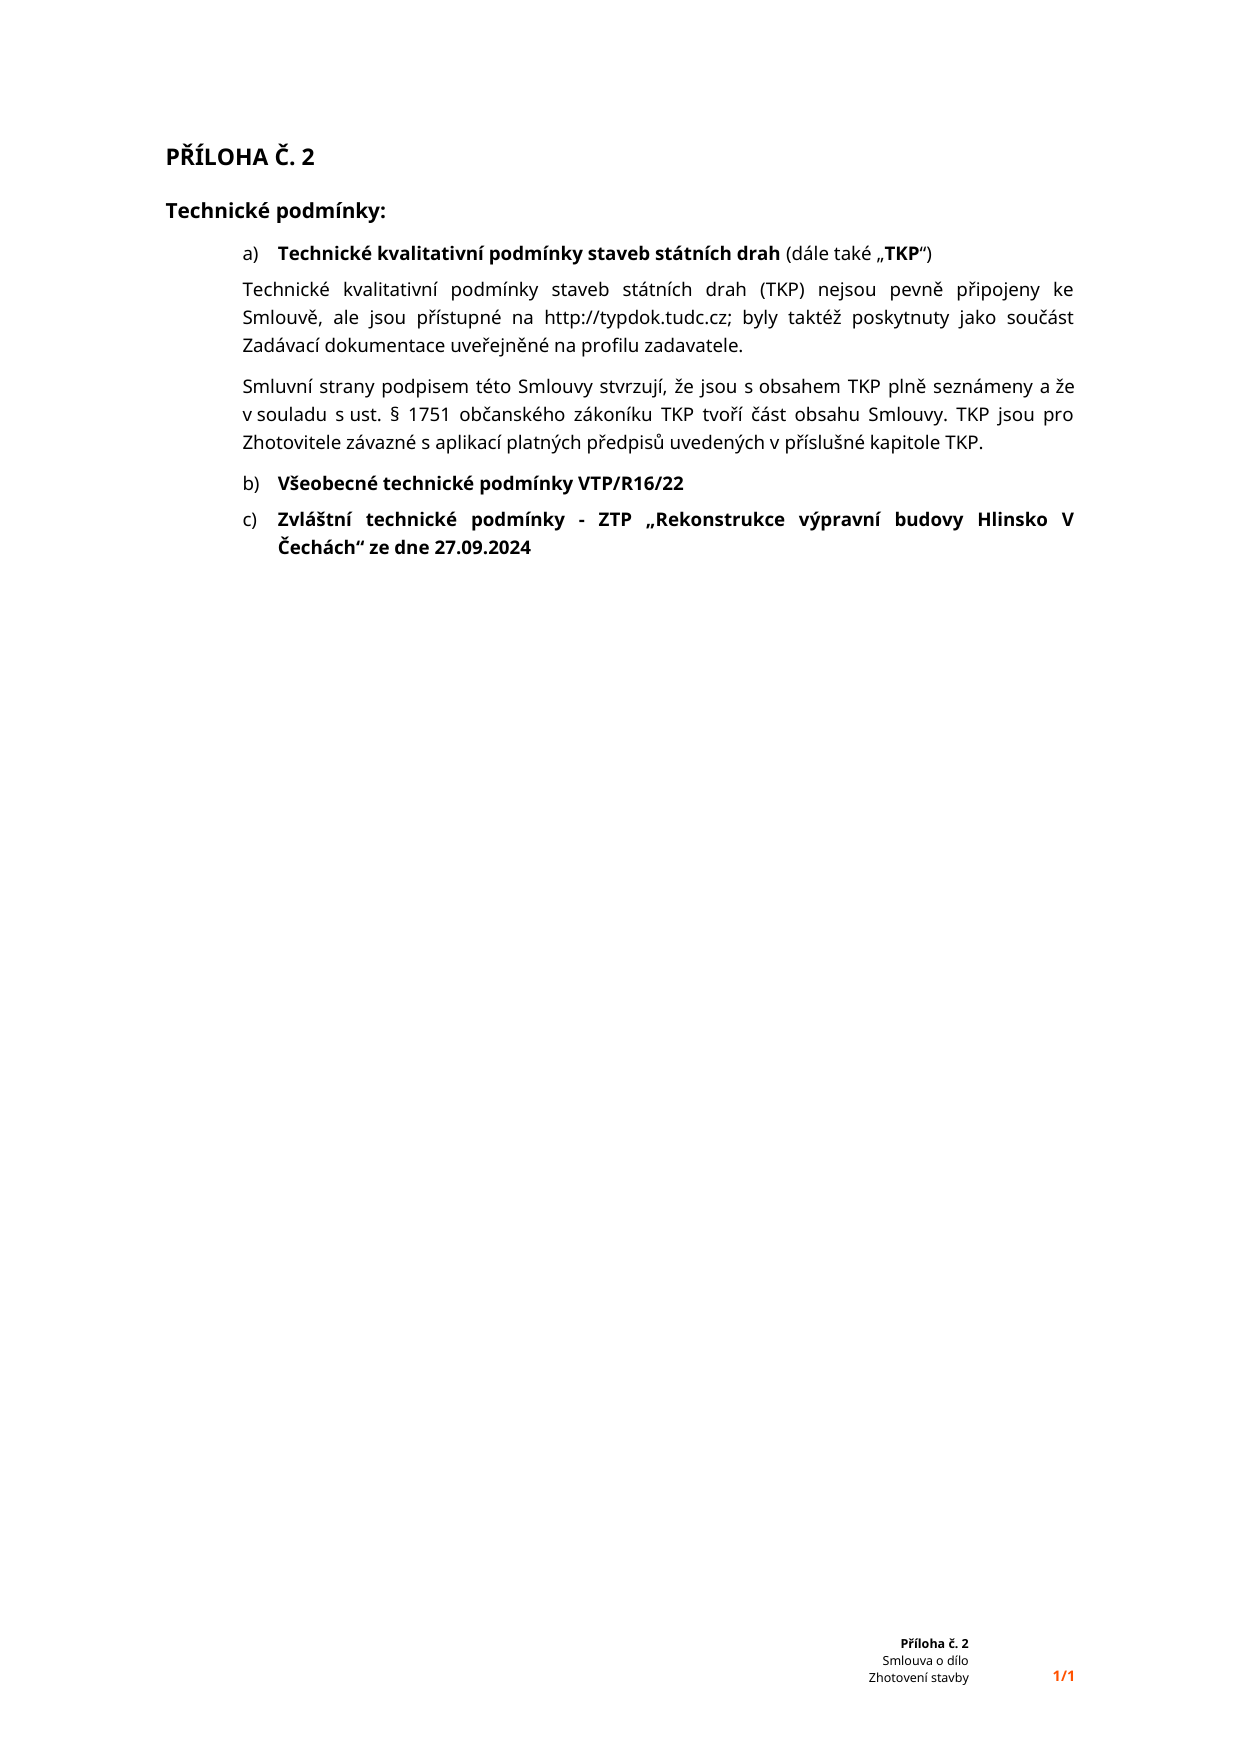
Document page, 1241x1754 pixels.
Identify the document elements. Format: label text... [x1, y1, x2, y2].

text Technické podmínky: [165, 197, 1075, 225]
list Všeobecné technické podmínky VTP/R16/22 [242, 470, 1075, 495]
list Technické kvalitativní podmínky staveb státních drah (dále také „TKP“) [242, 240, 1075, 266]
text Technické kvalitativní podmínky staveb státních drah (TKP) nejsou pevně připojeny ke Smlouvě, ale jsou přístupné na http://typdok.tudc.cz; byly taktéž poskytnuty jako součást Zadávací dokumentace uveřejněné na profilu zadavatele. [242, 277, 1075, 358]
text Příloha č. 2 [165, 141, 1075, 173]
list Zvláštní technické podmínky - ZTP „Rekonstrukce výpravní budovy Hlinsko V Čechách“ ze dne 27.09.2024 [242, 506, 1075, 560]
text Smluvní strany podpisem této Smlouvy stvrzují, že jsou s obsahem TKP plně seznámeny a že v souladu s ust. § 1751 občanského zákoníku TKP tvoří část obsahu Smlouvy. TKP jsou pro Zhotovitele závazné s aplikací platných předpisů uvedených v příslušné kapitole TKP. [242, 373, 1075, 455]
